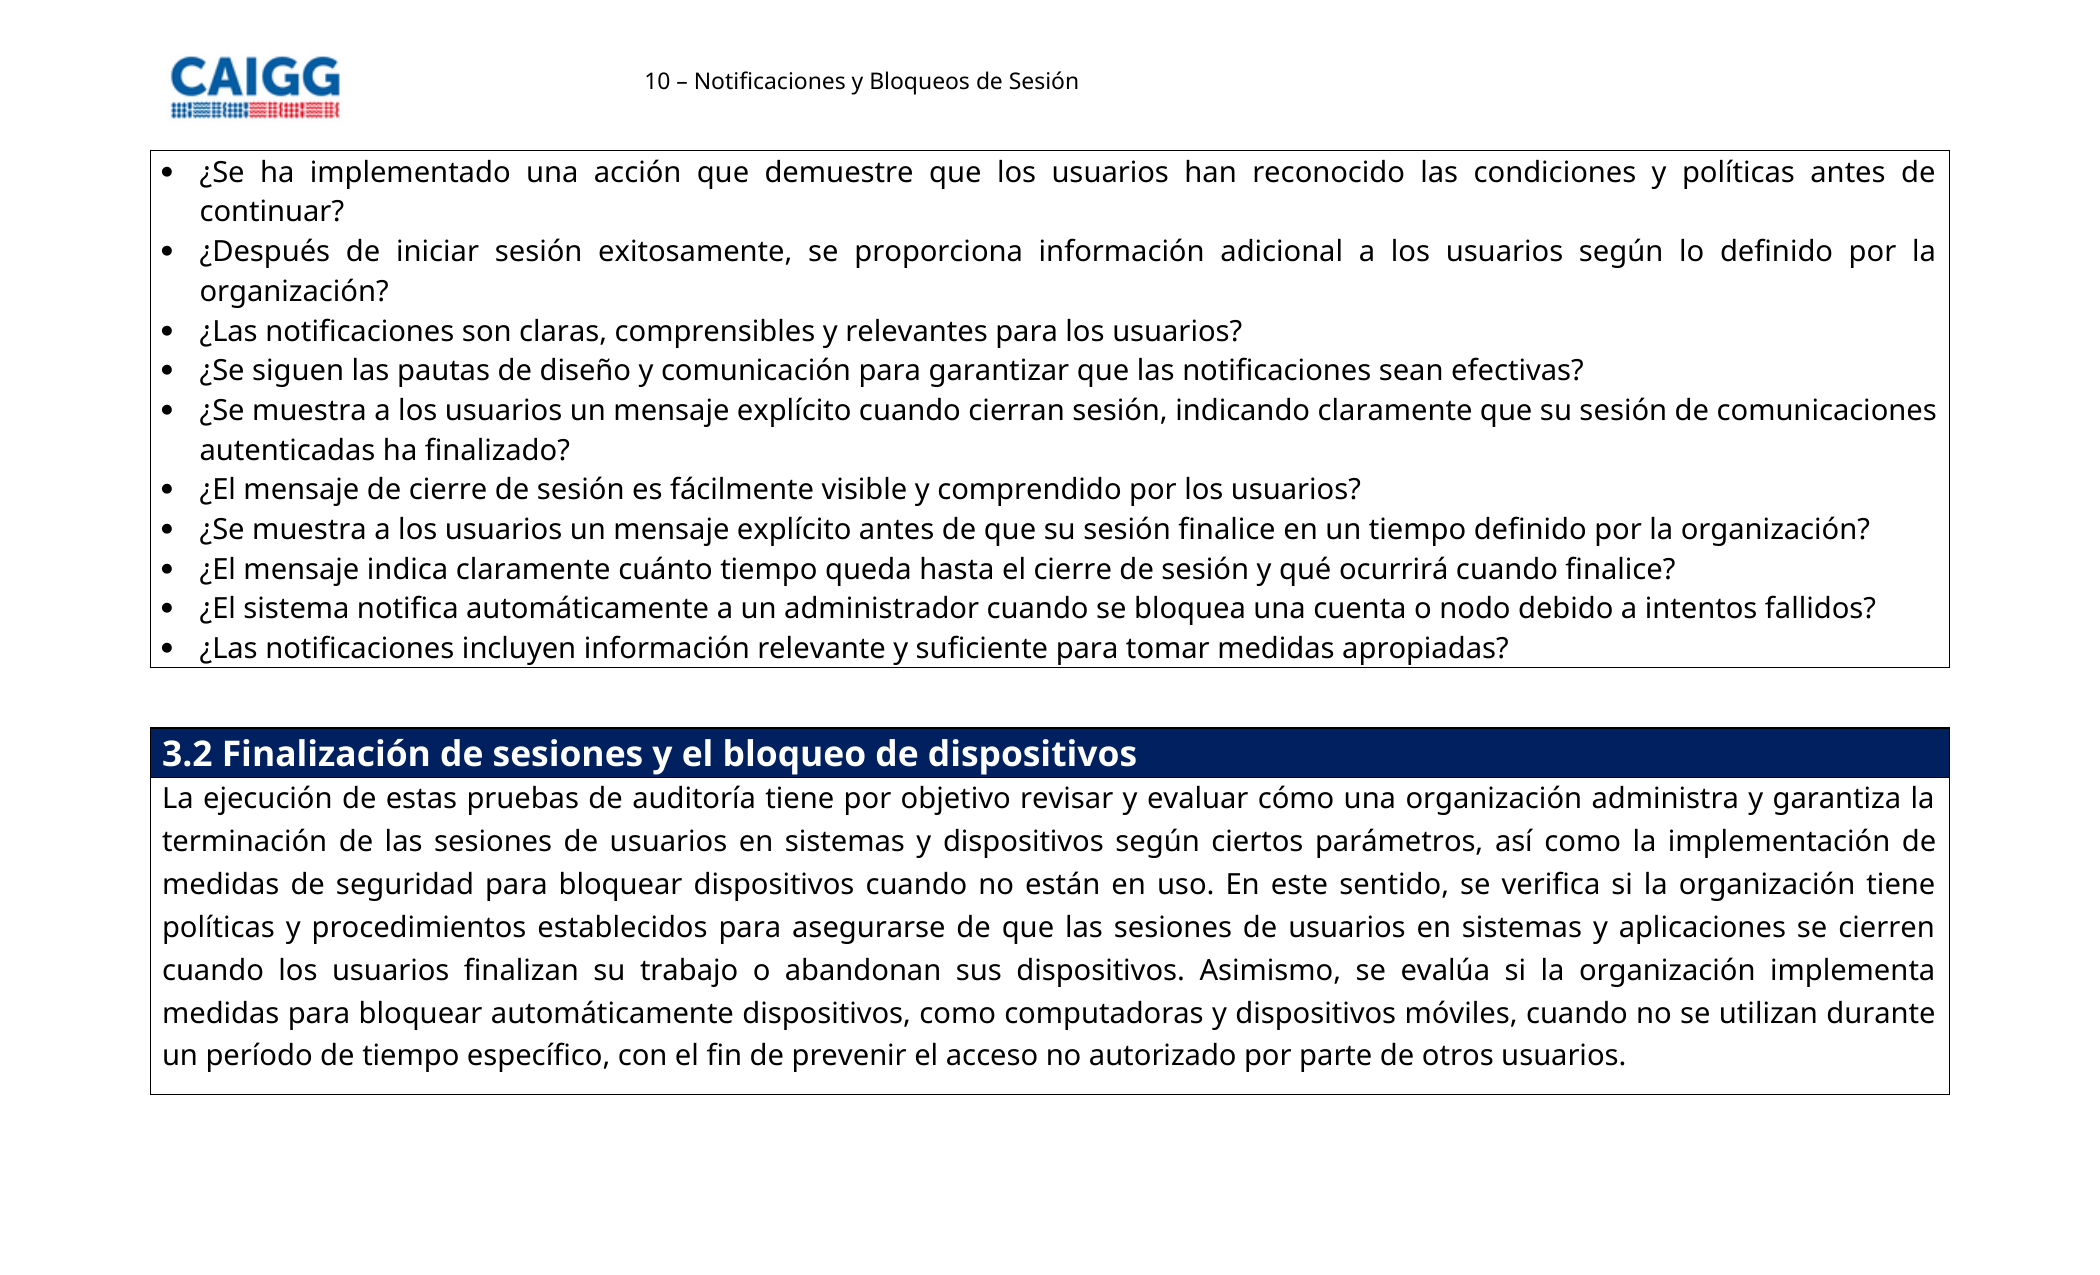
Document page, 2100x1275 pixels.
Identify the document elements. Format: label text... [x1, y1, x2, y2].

table_header 3.2 Finalización de sesiones y el bloqueo de dispositivos [151, 729, 1949, 777]
picture [140, 35, 379, 150]
